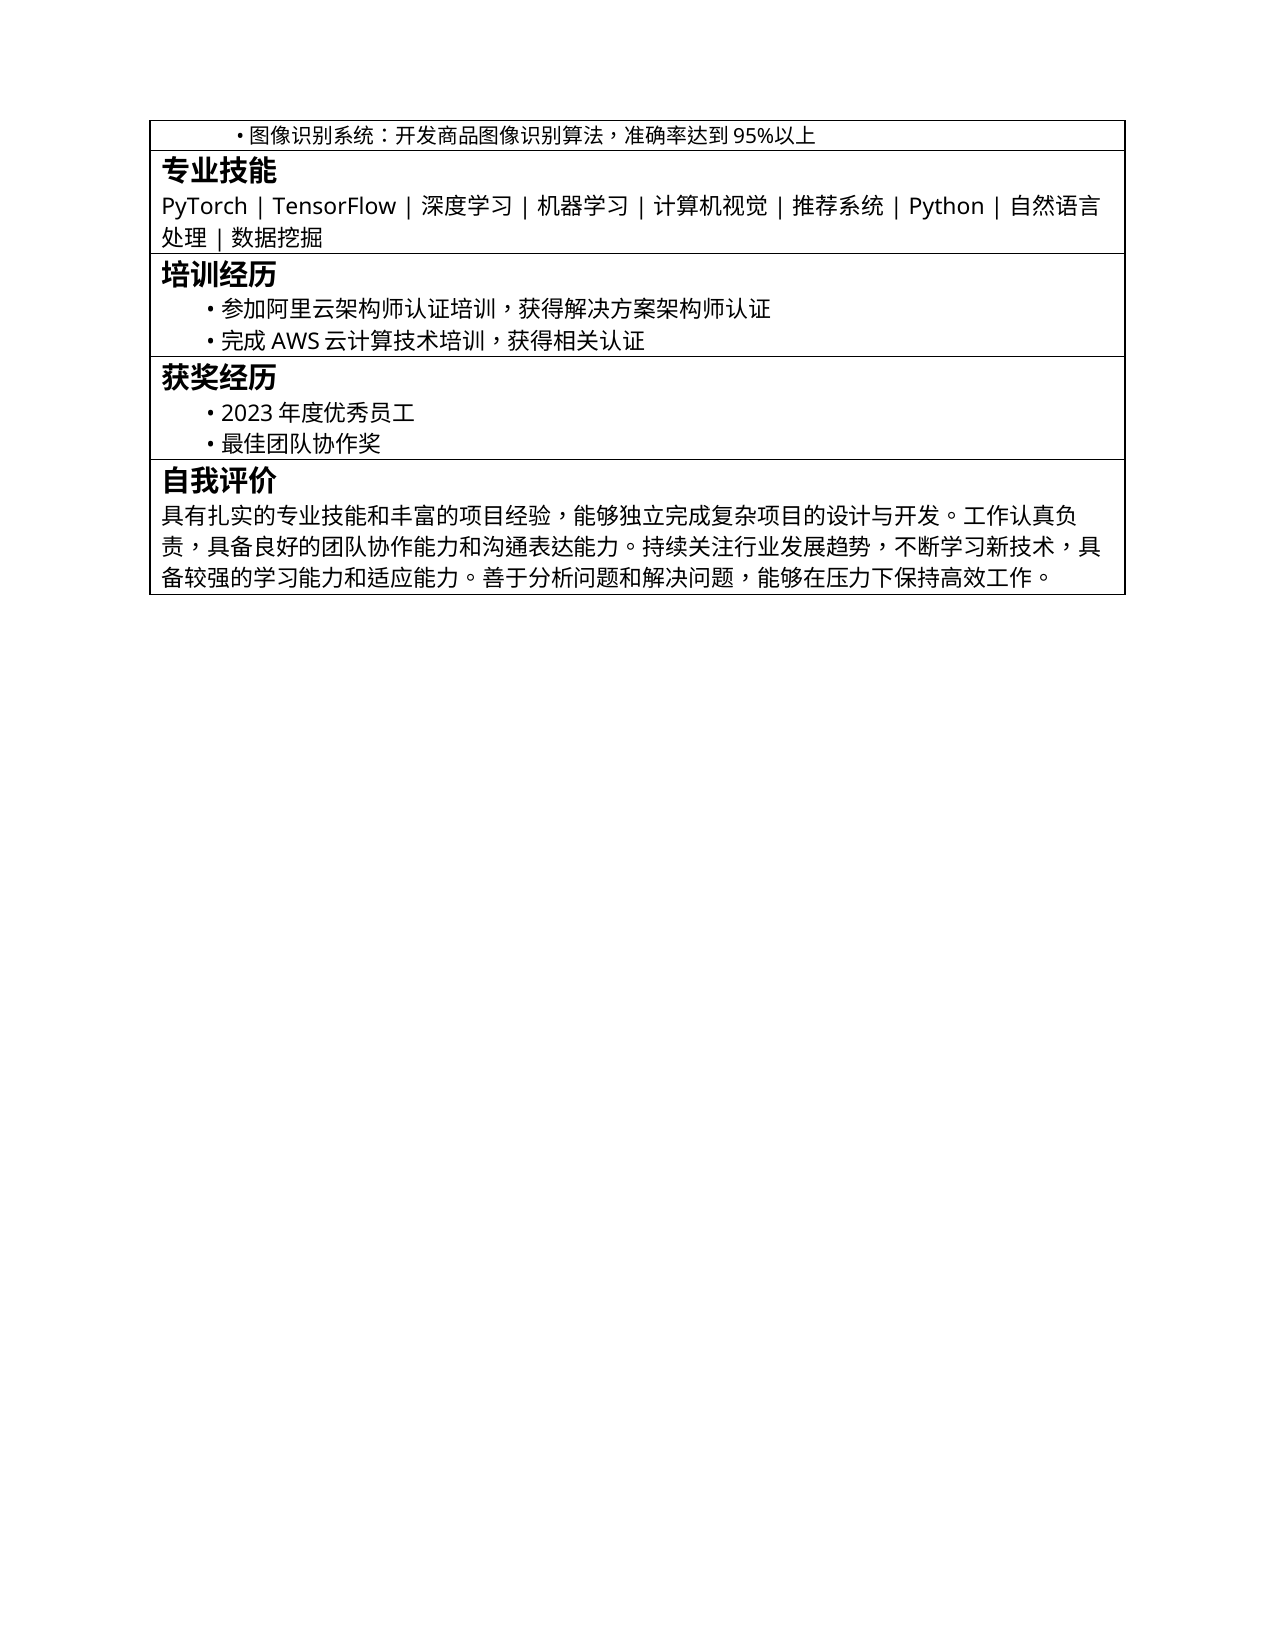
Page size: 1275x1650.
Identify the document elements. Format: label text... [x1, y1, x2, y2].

table_cell 获奖经历 • 2023年度优秀员工 • 最佳团队协作奖 [151, 357, 1124, 459]
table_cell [151, 121, 1124, 149]
table_cell 专业技能 PyTorch | TensorFlow | 深度学习 | 机器学习 | 计算机视觉 | 推荐系统 | Python | 自然语言处理 | 数据挖掘 [151, 151, 1124, 253]
table_cell 自我评价 具有扎实的专业技能和丰富的项目经验，能够独立完成复杂项目的设计与开发。工作认真负责，具备良好的团队协作能力和沟通表达能力。持续关注行业发展趋势，不断学习新技术，具备较强的学习能力和适应能力。善于分析问题和解决问题，能够在压力下保持高效工作。 [151, 460, 1124, 594]
table_cell 培训经历 • 参加阿里云架构师认证培训，获得解决方案架构师认证 • 完成AWS云计算技术培训，获得相关认证 [151, 254, 1124, 356]
